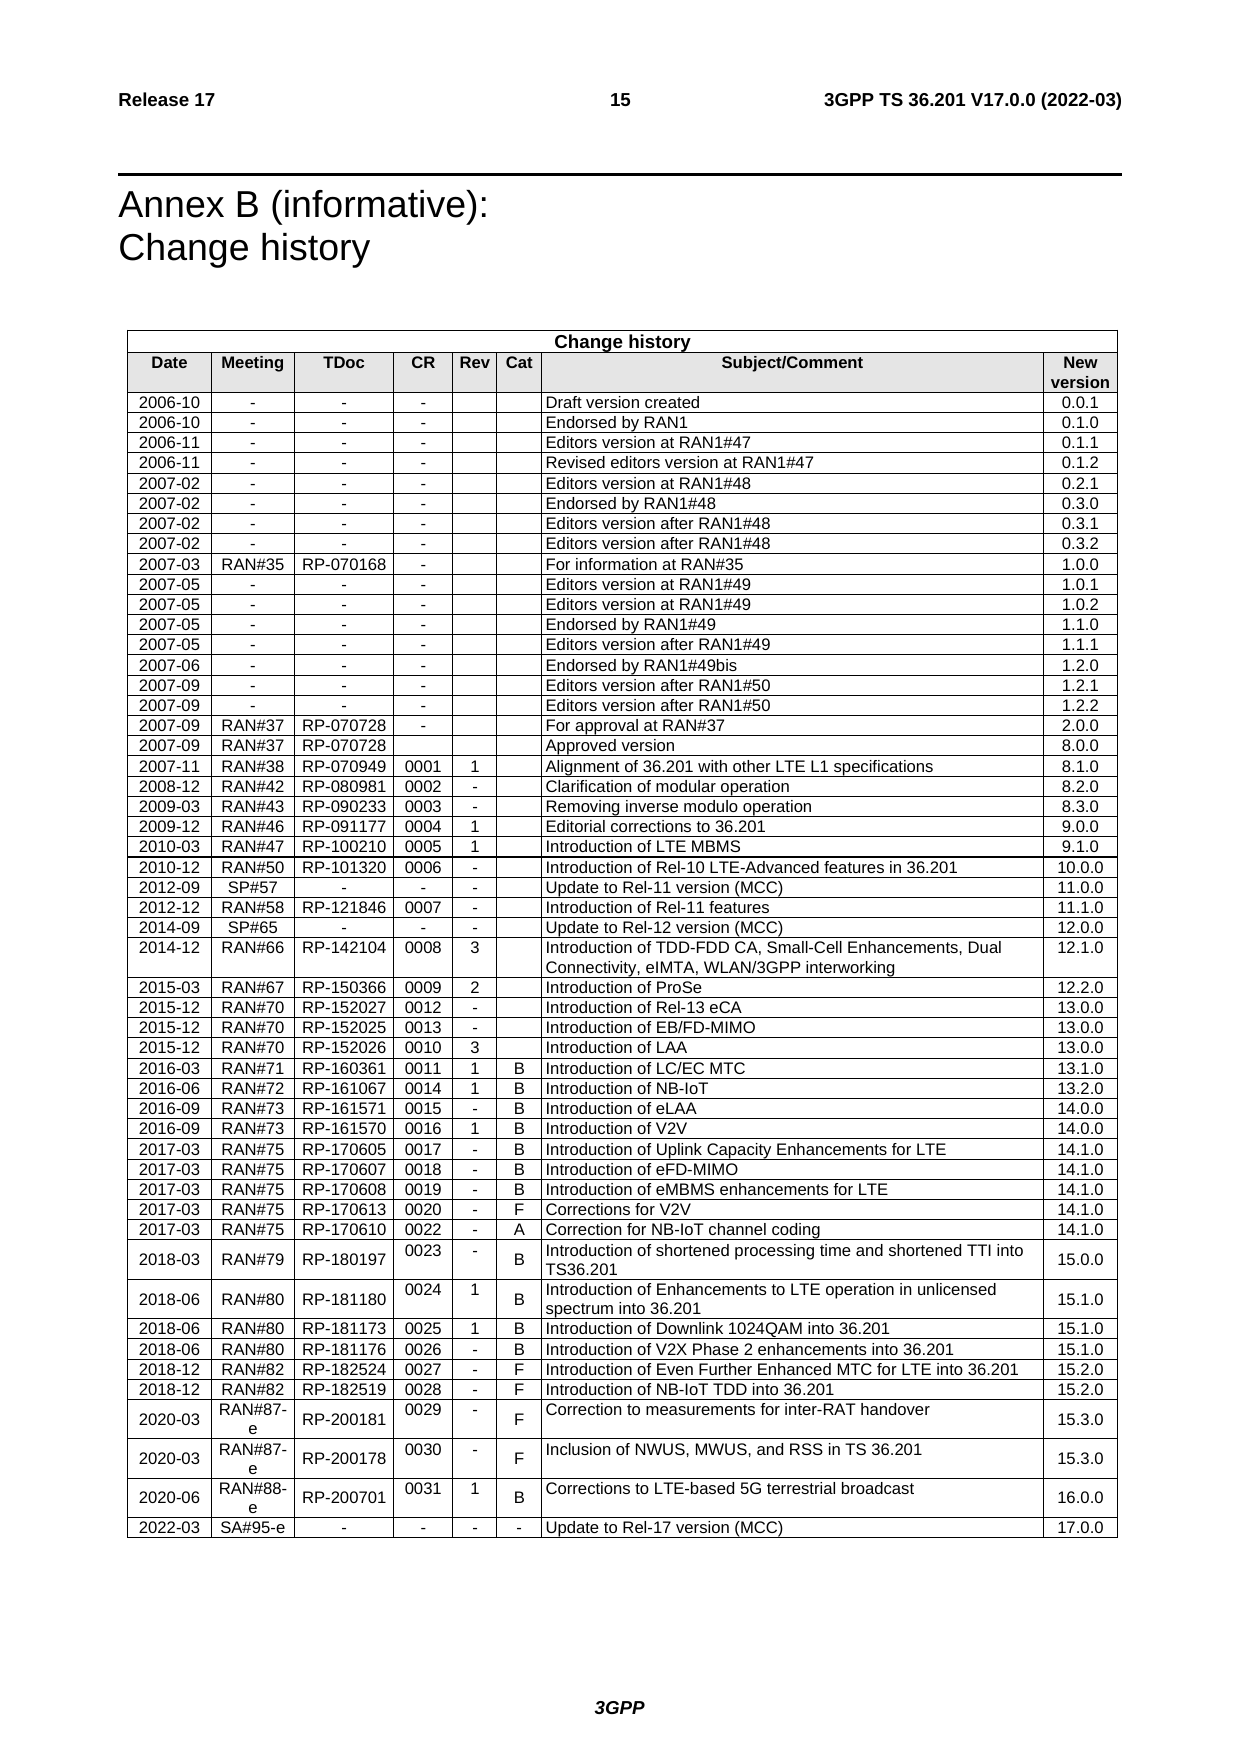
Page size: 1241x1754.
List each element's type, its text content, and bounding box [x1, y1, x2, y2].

table_cell Introduction of Even Further Enhanced MTC for LTE into 36.201 [542, 1360, 1043, 1379]
table_cell 14.1.0 [1044, 1220, 1117, 1239]
table_cell 10.0.0 [1044, 858, 1117, 877]
table_cell 2017-03 [128, 1160, 211, 1179]
table_cell 0006 [394, 858, 452, 877]
table_cell RP-170605 [295, 1139, 393, 1158]
table_cell RAN#47 [212, 837, 294, 856]
table_cell 15.2.0 [1044, 1360, 1117, 1379]
table_cell RAN#79 [212, 1240, 294, 1279]
table_cell [453, 615, 496, 634]
table_cell RAN#58 [212, 898, 294, 917]
table_cell 2007-09 [128, 696, 211, 715]
table_cell 1 [453, 1059, 496, 1078]
table_cell 1 [453, 1319, 496, 1338]
table_cell Editors version after RAN1#48 [542, 514, 1043, 533]
table_cell RP-182519 [295, 1380, 393, 1399]
table_cell - [295, 615, 393, 634]
table_cell 2009-12 [128, 817, 211, 836]
table_cell [497, 978, 541, 997]
table_cell 1.2.1 [1044, 676, 1117, 695]
table_cell - [394, 635, 452, 654]
table_cell 0.0.1 [1044, 393, 1117, 412]
table_cell Introduction of eFD-MIMO [542, 1160, 1043, 1179]
table_cell 2007-09 [128, 716, 211, 735]
table_cell 1 [453, 837, 496, 856]
table_cell 1 [453, 1479, 496, 1517]
table_cell RAN#80 [212, 1280, 294, 1318]
table_cell [497, 534, 541, 553]
table_cell 0.3.0 [1044, 494, 1117, 513]
table_cell 2007-02 [128, 514, 211, 533]
table_cell - [394, 393, 452, 412]
table_cell 15.2.0 [1044, 1380, 1117, 1399]
table_cell [497, 797, 541, 816]
table_cell 1 [453, 1079, 496, 1098]
table_cell 2018-12 [128, 1360, 211, 1379]
table_cell 2016-03 [128, 1059, 211, 1078]
table_cell RP-152027 [295, 998, 393, 1017]
table_cell RP-182524 [295, 1360, 393, 1379]
table_cell [497, 615, 541, 634]
table_cell 14.1.0 [1044, 1200, 1117, 1219]
table_cell RP-080981 [295, 777, 393, 796]
table_cell RP-200181 [295, 1400, 393, 1438]
table_cell 2016-06 [128, 1079, 211, 1098]
table_cell B [497, 1139, 541, 1158]
table_cell Editors version after RAN1#50 [542, 676, 1043, 695]
table_cell [497, 716, 541, 735]
table_cell 2015-12 [128, 1038, 211, 1057]
table_cell RAN#75 [212, 1160, 294, 1179]
table_cell [453, 514, 496, 533]
table_cell 2007-02 [128, 534, 211, 553]
table_cell 2017-03 [128, 1220, 211, 1239]
table_cell - [453, 1439, 496, 1478]
table_cell 0014 [394, 1079, 452, 1098]
table_cell - [453, 1160, 496, 1179]
table_cell RAN#88-e [212, 1479, 294, 1517]
table_cell RP-170610 [295, 1220, 393, 1239]
table_cell 2017-03 [128, 1139, 211, 1158]
table_cell A [497, 1220, 541, 1239]
table_cell RAN#87-e [212, 1439, 294, 1478]
table_cell 15.1.0 [1044, 1280, 1117, 1318]
table_cell - [212, 676, 294, 695]
table_cell B [497, 1479, 541, 1517]
table_cell [453, 655, 496, 674]
table_cell For information at RAN#35 [542, 554, 1043, 573]
table_cell 0011 [394, 1059, 452, 1078]
table_cell Revised editors version at RAN1#47 [542, 453, 1043, 472]
table_cell 2 [453, 978, 496, 997]
table_cell - [394, 453, 452, 472]
table_cell Correction for NB-IoT channel coding [542, 1220, 1043, 1239]
table_cell 2010-03 [128, 837, 211, 856]
table_cell 1.1.0 [1044, 615, 1117, 634]
table_cell - [453, 1180, 496, 1199]
table_cell - [295, 433, 393, 452]
table_cell [453, 433, 496, 452]
table_cell Editors version at RAN1#47 [542, 433, 1043, 452]
table_cell 2014-09 [128, 918, 211, 937]
table_cell 12.1.0 [1044, 938, 1117, 977]
table_cell 1.0.0 [1044, 554, 1117, 573]
table_cell 0023 [394, 1240, 452, 1279]
table_cell [453, 534, 496, 553]
table_cell [453, 474, 496, 493]
table_cell [497, 474, 541, 493]
table_cell 0004 [394, 817, 452, 836]
table_cell RAN#87-e [212, 1400, 294, 1438]
table_cell - [497, 1518, 541, 1537]
table_cell [497, 393, 541, 412]
table_cell RAN#82 [212, 1360, 294, 1379]
table_cell Introduction of V2V [542, 1119, 1043, 1138]
table_cell 0.1.2 [1044, 453, 1117, 472]
table_cell RAN#70 [212, 1018, 294, 1037]
table_cell 0017 [394, 1139, 452, 1158]
table_cell TDoc [295, 353, 393, 392]
table_cell RAN#75 [212, 1200, 294, 1219]
table_cell [453, 453, 496, 472]
table_cell - [295, 878, 393, 897]
table_cell Introduction of Uplink Capacity Enhancements for LTE [542, 1139, 1043, 1158]
table_cell F [497, 1400, 541, 1438]
table_cell - [394, 595, 452, 614]
table_cell 2017-03 [128, 1200, 211, 1219]
table_cell - [295, 635, 393, 654]
table_cell [497, 433, 541, 452]
table_cell RP-152025 [295, 1018, 393, 1037]
table_cell Introduction of eMBMS enhancements for LTE [542, 1180, 1043, 1199]
table_cell RP-180197 [295, 1240, 393, 1279]
table_cell [497, 777, 541, 796]
table_cell - [453, 1339, 496, 1358]
table_cell 8.2.0 [1044, 777, 1117, 796]
table_cell 2018-06 [128, 1339, 211, 1358]
table_cell - [212, 494, 294, 513]
table_cell 0025 [394, 1319, 452, 1338]
table_cell - [212, 453, 294, 472]
table_cell - [295, 918, 393, 937]
table_cell - [453, 1400, 496, 1438]
table_cell - [453, 898, 496, 917]
table_cell Update to Rel-17 version (MCC) [542, 1518, 1043, 1537]
table_cell - [295, 494, 393, 513]
table_cell 2007-02 [128, 494, 211, 513]
table_cell RP-161570 [295, 1119, 393, 1138]
table_cell 15.3.0 [1044, 1400, 1117, 1438]
table_cell RP-170607 [295, 1160, 393, 1179]
table_cell Introduction of LTE MBMS [542, 837, 1043, 856]
table_cell 0005 [394, 837, 452, 856]
table_cell RP-170608 [295, 1180, 393, 1199]
table_cell 15.3.0 [1044, 1439, 1117, 1478]
table_cell - [212, 393, 294, 412]
table_cell Update to Rel-12 version (MCC) [542, 918, 1043, 937]
table_cell RP-161067 [295, 1079, 393, 1098]
table_cell 3 [453, 938, 496, 977]
table_cell 2015-03 [128, 978, 211, 997]
table_cell RAN#70 [212, 998, 294, 1017]
table_cell RP-070168 [295, 554, 393, 573]
table_cell 0001 [394, 756, 452, 776]
table_cell - [295, 575, 393, 594]
table_cell 2015-12 [128, 1018, 211, 1037]
table_cell 15.0.0 [1044, 1240, 1117, 1279]
table_cell RAN#38 [212, 756, 294, 776]
table_cell Introduction of Enhancements to LTE operation in unlicensed spectrum into 36.201 [542, 1280, 1043, 1318]
table_cell Cat [497, 353, 541, 392]
table_cell [497, 494, 541, 513]
table_cell 2016-09 [128, 1119, 211, 1138]
table_cell Endorsed by RAN1#49 [542, 615, 1043, 634]
table_cell 2007-11 [128, 756, 211, 776]
table_cell RAN#73 [212, 1119, 294, 1138]
table_cell [453, 554, 496, 573]
table_cell 15.1.0 [1044, 1319, 1117, 1338]
table_cell Editorial corrections to 36.201 [542, 817, 1043, 836]
table_cell 14.1.0 [1044, 1180, 1117, 1199]
table_cell 0009 [394, 978, 452, 997]
table_cell 2007-03 [128, 554, 211, 573]
table_cell 1 [453, 756, 496, 776]
table_cell - [394, 1518, 452, 1537]
table_cell [453, 716, 496, 735]
table_cell - [394, 433, 452, 452]
table_cell 2010-12 [128, 858, 211, 877]
table_cell RP-070728 [295, 716, 393, 735]
table_cell [497, 676, 541, 695]
table_cell - [453, 1018, 496, 1037]
table_cell B [497, 1099, 541, 1118]
table_cell 2015-12 [128, 998, 211, 1017]
table_cell RP-090233 [295, 797, 393, 816]
table_cell 13.1.0 [1044, 1059, 1117, 1078]
table_cell - [295, 696, 393, 715]
table_cell [453, 413, 496, 432]
table_cell 1.2.2 [1044, 696, 1117, 715]
table_cell 0016 [394, 1119, 452, 1138]
table_cell - [212, 595, 294, 614]
table_cell For approval at RAN#37 [542, 716, 1043, 735]
table_cell B [497, 1059, 541, 1078]
table_cell 3 [453, 1038, 496, 1057]
table_cell B [497, 1319, 541, 1338]
table_cell 8.0.0 [1044, 736, 1117, 755]
table_cell - [453, 1360, 496, 1379]
table_cell - [453, 777, 496, 796]
table_cell 0008 [394, 938, 452, 977]
table_cell 13.0.0 [1044, 998, 1117, 1017]
table_cell 1 [453, 1280, 496, 1318]
table_cell 1.0.1 [1044, 575, 1117, 594]
table_cell Draft version created [542, 393, 1043, 412]
table_cell 0018 [394, 1160, 452, 1179]
table_cell New version [1044, 353, 1117, 392]
table_cell RAN#75 [212, 1180, 294, 1199]
table_cell SP#57 [212, 878, 294, 897]
table_cell - [295, 413, 393, 432]
table_cell B [497, 1180, 541, 1199]
table_cell RP-121846 [295, 898, 393, 917]
table_cell 8.3.0 [1044, 797, 1117, 816]
table_cell RP-200178 [295, 1439, 393, 1478]
table_cell 2007-05 [128, 615, 211, 634]
table_cell 0031 [394, 1479, 452, 1517]
table_cell Introduction of V2X Phase 2 enhancements into 36.201 [542, 1339, 1043, 1358]
table_cell 0024 [394, 1280, 452, 1318]
table_cell 0026 [394, 1339, 452, 1358]
table_cell 0.1.1 [1044, 433, 1117, 452]
table_cell 17.0.0 [1044, 1518, 1117, 1537]
table_cell RAN#80 [212, 1319, 294, 1338]
table_cell 2008-12 [128, 777, 211, 796]
table_cell - [453, 878, 496, 897]
table_cell 0.3.2 [1044, 534, 1117, 553]
table_cell 0028 [394, 1380, 452, 1399]
table_cell Introduction of EB/FD-MIMO [542, 1018, 1043, 1037]
table_cell 12.2.0 [1044, 978, 1117, 997]
table_cell 2007-09 [128, 676, 211, 695]
table_cell 0029 [394, 1400, 452, 1438]
table_cell 8.1.0 [1044, 756, 1117, 776]
table_cell 2007-06 [128, 655, 211, 674]
table_cell 2020-03 [128, 1439, 211, 1478]
table_cell Rev [453, 353, 496, 392]
table_cell 1 [453, 1119, 496, 1138]
table_cell [497, 635, 541, 654]
table_cell - [394, 918, 452, 937]
table_cell RAN#66 [212, 938, 294, 977]
table_cell - [453, 1220, 496, 1239]
table_cell [497, 595, 541, 614]
table_cell 12.0.0 [1044, 918, 1117, 937]
table_cell - [212, 433, 294, 452]
table_cell [453, 676, 496, 695]
table_cell [497, 554, 541, 573]
table_cell [497, 1038, 541, 1057]
table_cell 2007-05 [128, 595, 211, 614]
table_cell 0030 [394, 1439, 452, 1478]
table_cell - [212, 413, 294, 432]
table_cell [497, 938, 541, 977]
table_cell 13.0.0 [1044, 1018, 1117, 1037]
table_cell - [453, 1518, 496, 1537]
table_cell - [453, 1139, 496, 1158]
table_cell 2012-12 [128, 898, 211, 917]
table_cell 2007-05 [128, 635, 211, 654]
table_cell 2016-09 [128, 1099, 211, 1118]
table_cell 2018-12 [128, 1380, 211, 1399]
table_cell - [453, 1380, 496, 1399]
table_cell 0.1.0 [1044, 413, 1117, 432]
table_cell 0002 [394, 777, 452, 796]
table_cell RAN#42 [212, 777, 294, 796]
table_cell Editors version after RAN1#50 [542, 696, 1043, 715]
table_cell - [295, 534, 393, 553]
table_cell RAN#70 [212, 1038, 294, 1057]
table_cell 2014-12 [128, 938, 211, 977]
table_cell Approved version [542, 736, 1043, 755]
table_cell - [453, 797, 496, 816]
table_cell Corrections for V2V [542, 1200, 1043, 1219]
table_cell RP-170613 [295, 1200, 393, 1219]
table_cell 13.2.0 [1044, 1079, 1117, 1098]
table_cell RAN#37 [212, 716, 294, 735]
table_cell 1 [453, 817, 496, 836]
table_cell 2009-03 [128, 797, 211, 816]
table_cell Clarification of modular operation [542, 777, 1043, 796]
table_cell - [212, 655, 294, 674]
table_cell RAN#80 [212, 1339, 294, 1358]
table_cell Alignment of 36.201 with other LTE L1 specifications [542, 756, 1043, 776]
table_cell Date [128, 353, 211, 392]
table_cell Introduction of NB-IoT [542, 1079, 1043, 1098]
table_cell RP-070949 [295, 756, 393, 776]
table_cell RAN#72 [212, 1079, 294, 1098]
table_cell - [295, 595, 393, 614]
table_cell [453, 393, 496, 412]
table_cell Endorsed by RAN1 [542, 413, 1043, 432]
table_cell RAN#82 [212, 1380, 294, 1399]
table_cell [453, 696, 496, 715]
table_cell 0019 [394, 1180, 452, 1199]
table_cell Meeting [212, 353, 294, 392]
table_cell 0012 [394, 998, 452, 1017]
table_cell B [497, 1339, 541, 1358]
table_cell 11.0.0 [1044, 878, 1117, 897]
table_cell 2012-09 [128, 878, 211, 897]
table_cell 2018-03 [128, 1240, 211, 1279]
table_cell RP-181173 [295, 1319, 393, 1338]
table_cell Introduction of Rel-10 LTE-Advanced features in 36.201 [542, 858, 1043, 877]
table_cell [453, 575, 496, 594]
table_cell RAN#35 [212, 554, 294, 573]
table_cell - [212, 635, 294, 654]
table_cell 0027 [394, 1360, 452, 1379]
table_cell RP-150366 [295, 978, 393, 997]
table_cell [453, 494, 496, 513]
table_cell - [453, 1200, 496, 1219]
table_cell - [394, 534, 452, 553]
table_cell [497, 575, 541, 594]
table_cell Editors version after RAN1#49 [542, 635, 1043, 654]
table_cell 2006-10 [128, 393, 211, 412]
table_cell Subject/Comment [542, 353, 1043, 392]
table_cell 9.1.0 [1044, 837, 1117, 856]
table_cell 0022 [394, 1220, 452, 1239]
table_cell Introduction of Downlink 1024QAM into 36.201 [542, 1319, 1043, 1338]
table_cell [497, 413, 541, 432]
table_cell RAN#46 [212, 817, 294, 836]
table_cell [497, 878, 541, 897]
table_cell SA#95-e [212, 1518, 294, 1537]
table_cell RP-101320 [295, 858, 393, 877]
table_cell - [295, 655, 393, 674]
table_cell F [497, 1360, 541, 1379]
table_cell - [295, 453, 393, 472]
table_cell F [497, 1439, 541, 1478]
subtitle Annex B (informative): Change history [118, 176, 1122, 268]
table_cell Editors version at RAN1#49 [542, 575, 1043, 594]
table_cell Introduction of LAA [542, 1038, 1043, 1057]
table_cell [497, 514, 541, 533]
table_cell 0007 [394, 898, 452, 917]
table_cell - [212, 615, 294, 634]
table_cell B [497, 1240, 541, 1279]
table_cell 2018-06 [128, 1280, 211, 1318]
table_cell - [394, 615, 452, 634]
table_cell B [497, 1160, 541, 1179]
table_cell RP-161571 [295, 1099, 393, 1118]
table_cell [497, 858, 541, 877]
table_cell - [212, 474, 294, 493]
table_cell RAN#75 [212, 1139, 294, 1158]
table_cell [497, 736, 541, 755]
table_cell - [295, 676, 393, 695]
table_cell B [497, 1119, 541, 1138]
table_cell Introduction of LC/EC MTC [542, 1059, 1043, 1078]
table_cell 0015 [394, 1099, 452, 1118]
table_cell Inclusion of NWUS, MWUS, and RSS in TS 36.201 [542, 1439, 1043, 1478]
table_cell Correction to measurements for inter-RAT handover [542, 1400, 1043, 1438]
table_cell Introduction of TDD-FDD CA, Small-Cell Enhancements, Dual Connectivity, eIMTA, WLAN/3GPP interworking [542, 938, 1043, 977]
table_cell RP-181180 [295, 1280, 393, 1318]
table_cell 11.1.0 [1044, 898, 1117, 917]
table_cell 14.0.0 [1044, 1119, 1117, 1138]
table_cell 0003 [394, 797, 452, 816]
table_cell RP-152026 [295, 1038, 393, 1057]
table_cell 0.2.1 [1044, 474, 1117, 493]
table_cell - [212, 514, 294, 533]
table_cell CR [394, 353, 452, 392]
table_cell SP#65 [212, 918, 294, 937]
table_cell RP-070728 [295, 736, 393, 755]
table_cell RP-142104 [295, 938, 393, 977]
table_cell 15.1.0 [1044, 1339, 1117, 1358]
table_cell [497, 998, 541, 1017]
table_cell - [394, 514, 452, 533]
table_cell 2.0.0 [1044, 716, 1117, 735]
table_cell Introduction of Rel-11 features [542, 898, 1043, 917]
table_cell RAN#37 [212, 736, 294, 755]
table_cell - [394, 413, 452, 432]
table_cell [497, 453, 541, 472]
table_cell 2007-05 [128, 575, 211, 594]
table_cell RAN#67 [212, 978, 294, 997]
table_cell 9.0.0 [1044, 817, 1117, 836]
table_cell [453, 595, 496, 614]
table_cell [497, 817, 541, 836]
table_cell RP-091177 [295, 817, 393, 836]
table_cell RP-181176 [295, 1339, 393, 1358]
table_cell Endorsed by RAN1#49bis [542, 655, 1043, 674]
table_cell RAN#50 [212, 858, 294, 877]
table_cell - [453, 1099, 496, 1118]
table_cell 1.1.1 [1044, 635, 1117, 654]
table_cell - [212, 575, 294, 594]
table_cell [497, 1018, 541, 1037]
table_cell RP-200701 [295, 1479, 393, 1517]
table_cell RAN#73 [212, 1099, 294, 1118]
table_cell - [453, 918, 496, 937]
table_cell - [295, 1518, 393, 1537]
table_cell - [394, 494, 452, 513]
table_cell Introduction of eLAA [542, 1099, 1043, 1118]
table_cell 2020-06 [128, 1479, 211, 1517]
table_cell Editors version after RAN1#48 [542, 534, 1043, 553]
table_cell RP-100210 [295, 837, 393, 856]
table_cell Endorsed by RAN1#48 [542, 494, 1043, 513]
table_cell - [394, 716, 452, 735]
table_cell 2018-06 [128, 1319, 211, 1338]
table_cell [453, 635, 496, 654]
table_header Change history [128, 331, 1117, 352]
table_cell 2007-09 [128, 736, 211, 755]
table_cell RAN#71 [212, 1059, 294, 1078]
table_cell [497, 918, 541, 937]
table_cell 2006-11 [128, 453, 211, 472]
table_cell Removing inverse modulo operation [542, 797, 1043, 816]
table_cell 1.0.2 [1044, 595, 1117, 614]
table_cell - [212, 534, 294, 553]
table_cell 0013 [394, 1018, 452, 1037]
table_cell [497, 898, 541, 917]
table_cell 0010 [394, 1038, 452, 1057]
table_cell 2006-10 [128, 413, 211, 432]
table_cell Editors version at RAN1#49 [542, 595, 1043, 614]
table_cell Introduction of shortened processing time and shortened TTI into TS36.201 [542, 1240, 1043, 1279]
table_cell - [394, 676, 452, 695]
table_cell [453, 736, 496, 755]
table_cell - [453, 1240, 496, 1279]
table_cell [497, 655, 541, 674]
table_cell RAN#43 [212, 797, 294, 816]
table_cell 14.0.0 [1044, 1099, 1117, 1118]
table_cell 16.0.0 [1044, 1479, 1117, 1517]
table_cell Update to Rel-11 version (MCC) [542, 878, 1043, 897]
table_cell RP-160361 [295, 1059, 393, 1078]
table_cell - [295, 393, 393, 412]
table_cell 2007-02 [128, 474, 211, 493]
table_cell - [394, 474, 452, 493]
table_cell - [295, 474, 393, 493]
table_cell - [394, 696, 452, 715]
table_cell - [453, 998, 496, 1017]
table_cell RAN#75 [212, 1220, 294, 1239]
table_cell 0020 [394, 1200, 452, 1219]
table_cell 2017-03 [128, 1180, 211, 1199]
table_cell [497, 696, 541, 715]
table_cell Introduction of Rel-13 eCA [542, 998, 1043, 1017]
table_cell 14.1.0 [1044, 1139, 1117, 1158]
table_cell F [497, 1380, 541, 1399]
table_cell B [497, 1280, 541, 1318]
table_cell 0.3.1 [1044, 514, 1117, 533]
table_cell 2020-03 [128, 1400, 211, 1438]
table_cell - [212, 696, 294, 715]
table_cell 14.1.0 [1044, 1160, 1117, 1179]
table_cell - [453, 858, 496, 877]
table_cell - [394, 575, 452, 594]
table_cell - [394, 554, 452, 573]
table_cell - [394, 655, 452, 674]
table_cell 2022-03 [128, 1518, 211, 1537]
table_cell [497, 837, 541, 856]
table_cell Corrections to LTE-based 5G terrestrial broadcast [542, 1479, 1043, 1517]
table_cell - [295, 514, 393, 533]
table_cell Introduction of ProSe [542, 978, 1043, 997]
table_cell [497, 756, 541, 776]
table_cell [394, 736, 452, 755]
table_cell Introduction of NB-IoT TDD into 36.201 [542, 1380, 1043, 1399]
table_cell B [497, 1079, 541, 1098]
table_cell 1.2.0 [1044, 655, 1117, 674]
table_cell F [497, 1200, 541, 1219]
table_cell - [394, 878, 452, 897]
table_cell 13.0.0 [1044, 1038, 1117, 1057]
table_cell Editors version at RAN1#48 [542, 474, 1043, 493]
table_cell 2006-11 [128, 433, 211, 452]
